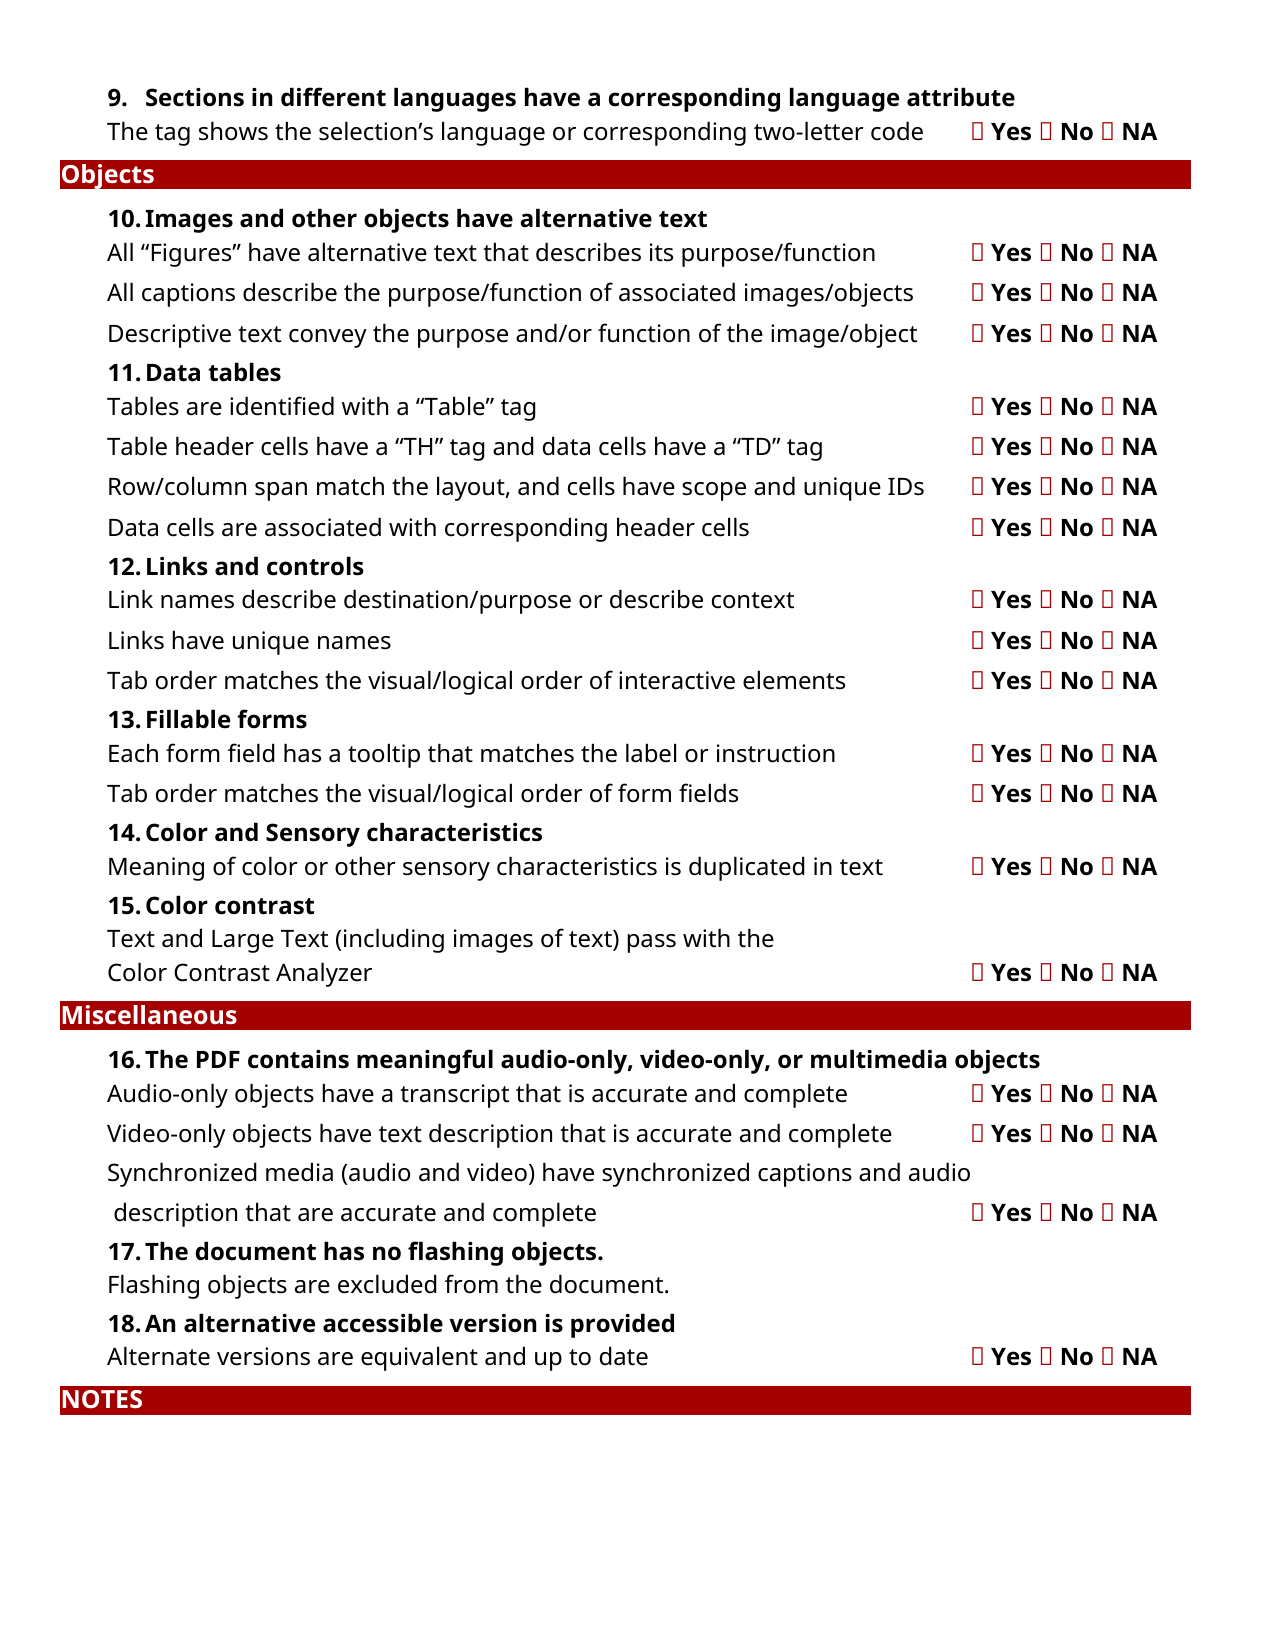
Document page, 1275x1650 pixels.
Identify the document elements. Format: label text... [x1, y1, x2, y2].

text Sections in different languages have a corresponding language attribute [107, 81, 1191, 114]
list Tables are identified with a “Table” tag  Yes  No  NA [107, 388, 1191, 422]
text An alternative accessible version is provided [107, 1306, 1191, 1339]
text The PDF contains meaningful audio-only, video-only, or multimedia objects [107, 1043, 1191, 1075]
list Row/column span match the layout, and cells have scope and unique IDs  Yes  No  NA [107, 469, 1191, 503]
list Synchronized media (audio and video) have synchronized captions and audio [107, 1156, 1191, 1188]
list The tag shows the selection’s language or corresponding two-letter code  Yes  No  NA [107, 114, 1191, 148]
subtitle Objects [60, 160, 1191, 189]
list Each form field has a tooltip that matches the label or instruction  Yes  No  NA [107, 736, 1191, 770]
subtitle NOTES [60, 1386, 1191, 1415]
list Alternate versions are equivalent and up to date  Yes  No  NA [107, 1339, 1191, 1373]
list Meaning of color or other sensory characteristics is duplicated in text  Yes  No  NA [107, 849, 1191, 883]
list Link names describe destination/purpose or describe context  Yes  No  NA [107, 582, 1191, 616]
list Flashing objects are excluded from the document. [107, 1268, 1191, 1300]
list Tab order matches the visual/logical order of interactive elements  Yes  No  NA [107, 663, 1191, 697]
list Tab order matches the visual/logical order of form fields  Yes  No  NA [107, 776, 1191, 810]
list Audio-only objects have a transcript that is accurate and complete  Yes  No  NA [107, 1075, 1191, 1109]
list Text and Large Text (including images of text) pass with the Color Contrast Analyzer  Yes  No  NA [107, 922, 1191, 988]
list All “Figures” have alternative text that describes its purpose/function  Yes  No  NA [107, 235, 1191, 269]
text Images and other objects have alternative text [107, 202, 1191, 235]
list All captions describe the purpose/function of associated images/objects  Yes  No  NA [107, 275, 1191, 309]
list Table header cells have a “TH” tag and data cells have a “TD” tag  Yes  No  NA [107, 428, 1191, 463]
text Color contrast [107, 889, 1191, 922]
text Links and controls [107, 549, 1191, 582]
list description that are accurate and complete  Yes  No  NA [107, 1195, 1191, 1229]
list Links have unique names  Yes  No  NA [107, 622, 1191, 656]
text Color and Sensory characteristics [107, 816, 1191, 849]
list Data cells are associated with corresponding header cells  Yes  No  NA [107, 509, 1191, 543]
text Data tables [107, 356, 1191, 388]
subtitle Miscellaneous [60, 1001, 1191, 1030]
list Descriptive text convey the purpose and/or function of the image/object  Yes  No  NA [107, 315, 1191, 349]
text Fillable forms [107, 703, 1191, 736]
text The document has no flashing objects. [107, 1235, 1191, 1268]
list Video-only objects have text description that is accurate and complete  Yes  No  NA [107, 1116, 1191, 1149]
